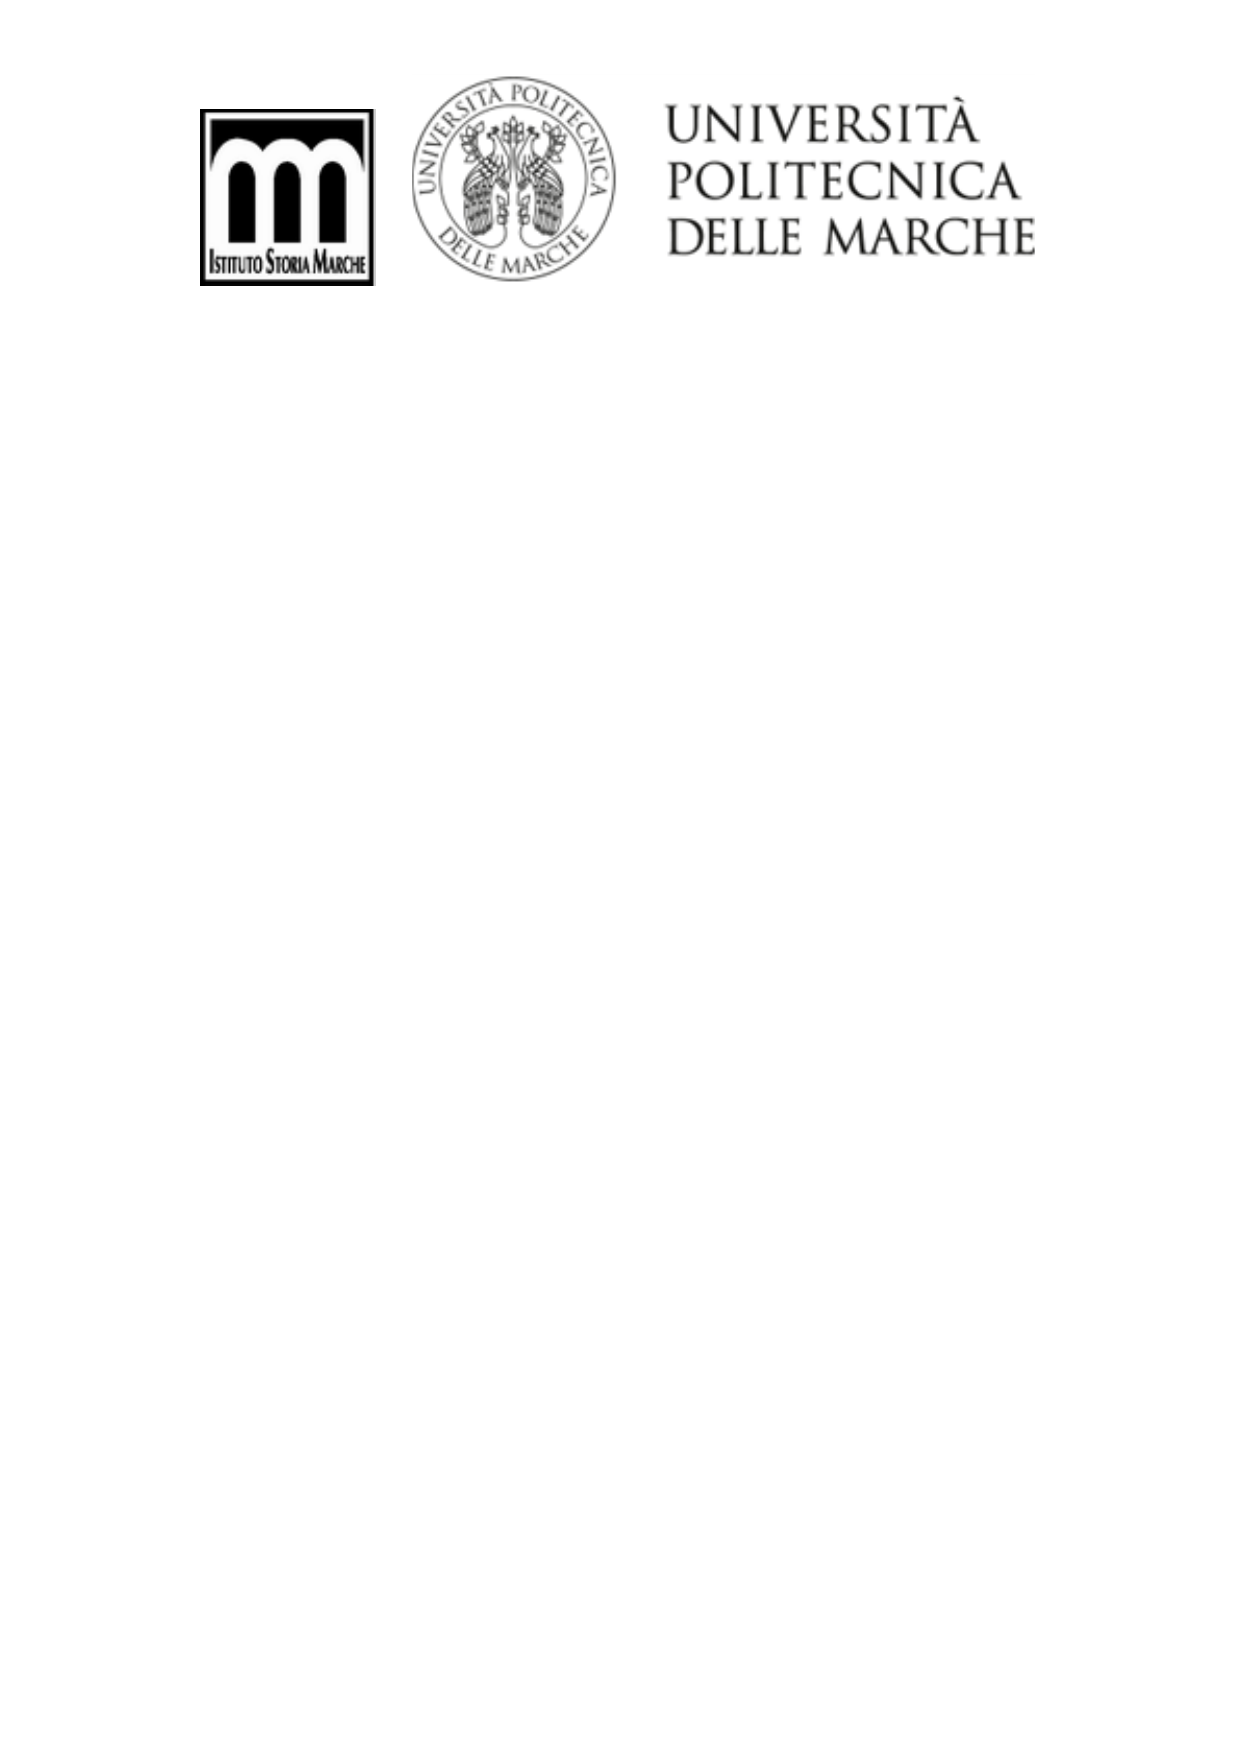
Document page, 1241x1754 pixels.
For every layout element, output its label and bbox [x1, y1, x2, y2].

picture [412, 73, 1035, 286]
picture [200, 109, 376, 286]
